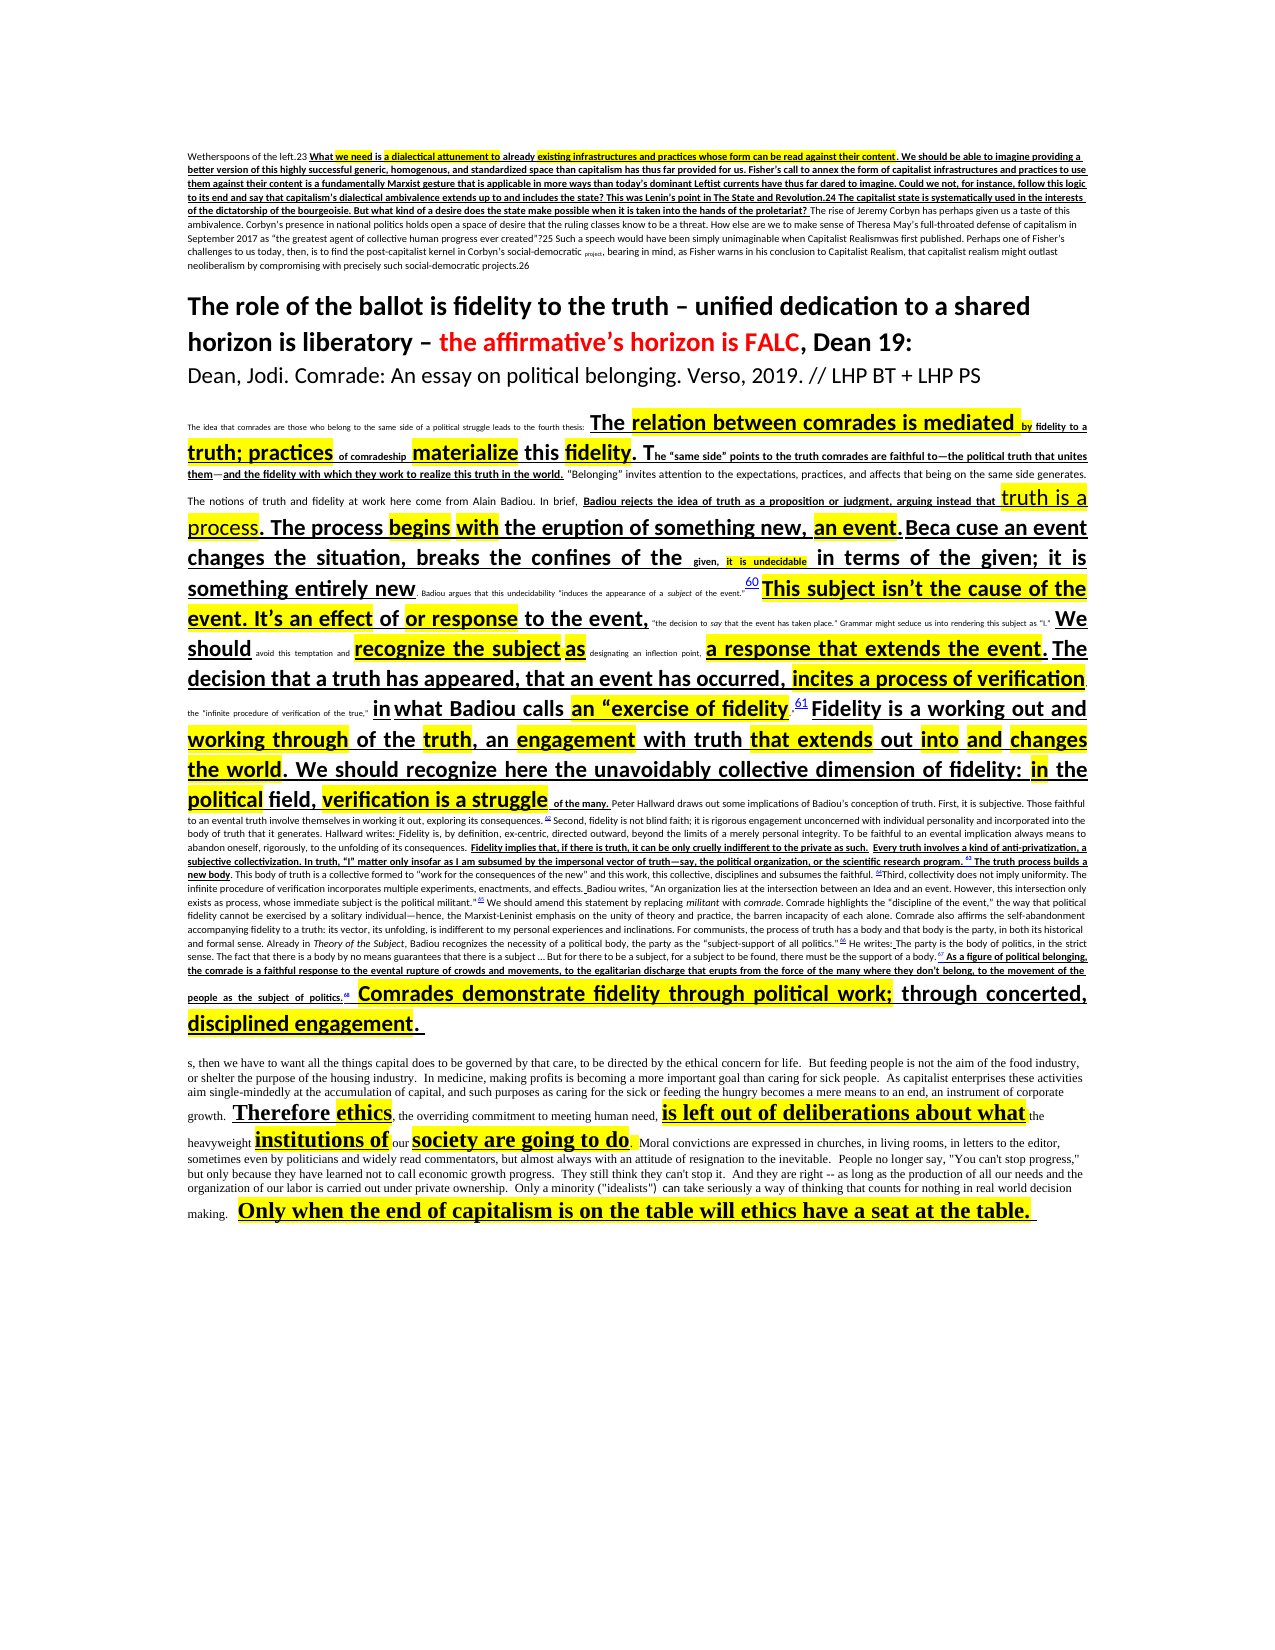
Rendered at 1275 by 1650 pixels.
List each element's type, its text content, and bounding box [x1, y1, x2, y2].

subtitle The role of the ballot is fidelity to the truth – unified dedication to a shared horizon is liberatory – the affirmative’s horizon is FALC, Dean 19: [187, 289, 1087, 358]
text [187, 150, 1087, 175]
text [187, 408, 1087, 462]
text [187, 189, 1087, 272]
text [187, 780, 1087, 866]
text Dean, Jodi. Comrade: An essay on political belonging. Verso, 2019. // LHP BT + LHP PS [187, 361, 1087, 389]
text s, then we have to want all the things capital does to be governed by that care, to be directed by the ethical concern for life. But feeding people is not the aim of the food industry, or shelter the purpose of the housing industry. In medicine, making profits is becoming a more important goal than caring for sick people. As capitalist enterprises these activities aim single-mindedly at the accumulation of capital, and such purposes as caring for the sick or feeding the hungry becomes a mere means to an end, an instrument of corporate growth. Therefore ethics, the overriding commitment to meeting human need, is left out of deliberations about what the heavyweight institutions of our society are going to do. Moral convictions are expressed in churches, in living rooms, in letters to the editor, sometimes even by politicians and widely read commentators, but almost always with an attitude of resignation to the inevitable. People no longer say, "You can't stop progress," but only because they have learned not to call economic growth progress. They still think they can't stop it. And they are right -- as long as the production of all our needs and the organization of our labor is carried out under private ownership. Only a minority ("idealists") can take seriously a way of thinking that counts for nothing in real world decision making. Only when the end of capitalism is on the table will ethics have a seat at the table. [187, 1056, 1087, 1224]
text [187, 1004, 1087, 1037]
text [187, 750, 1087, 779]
